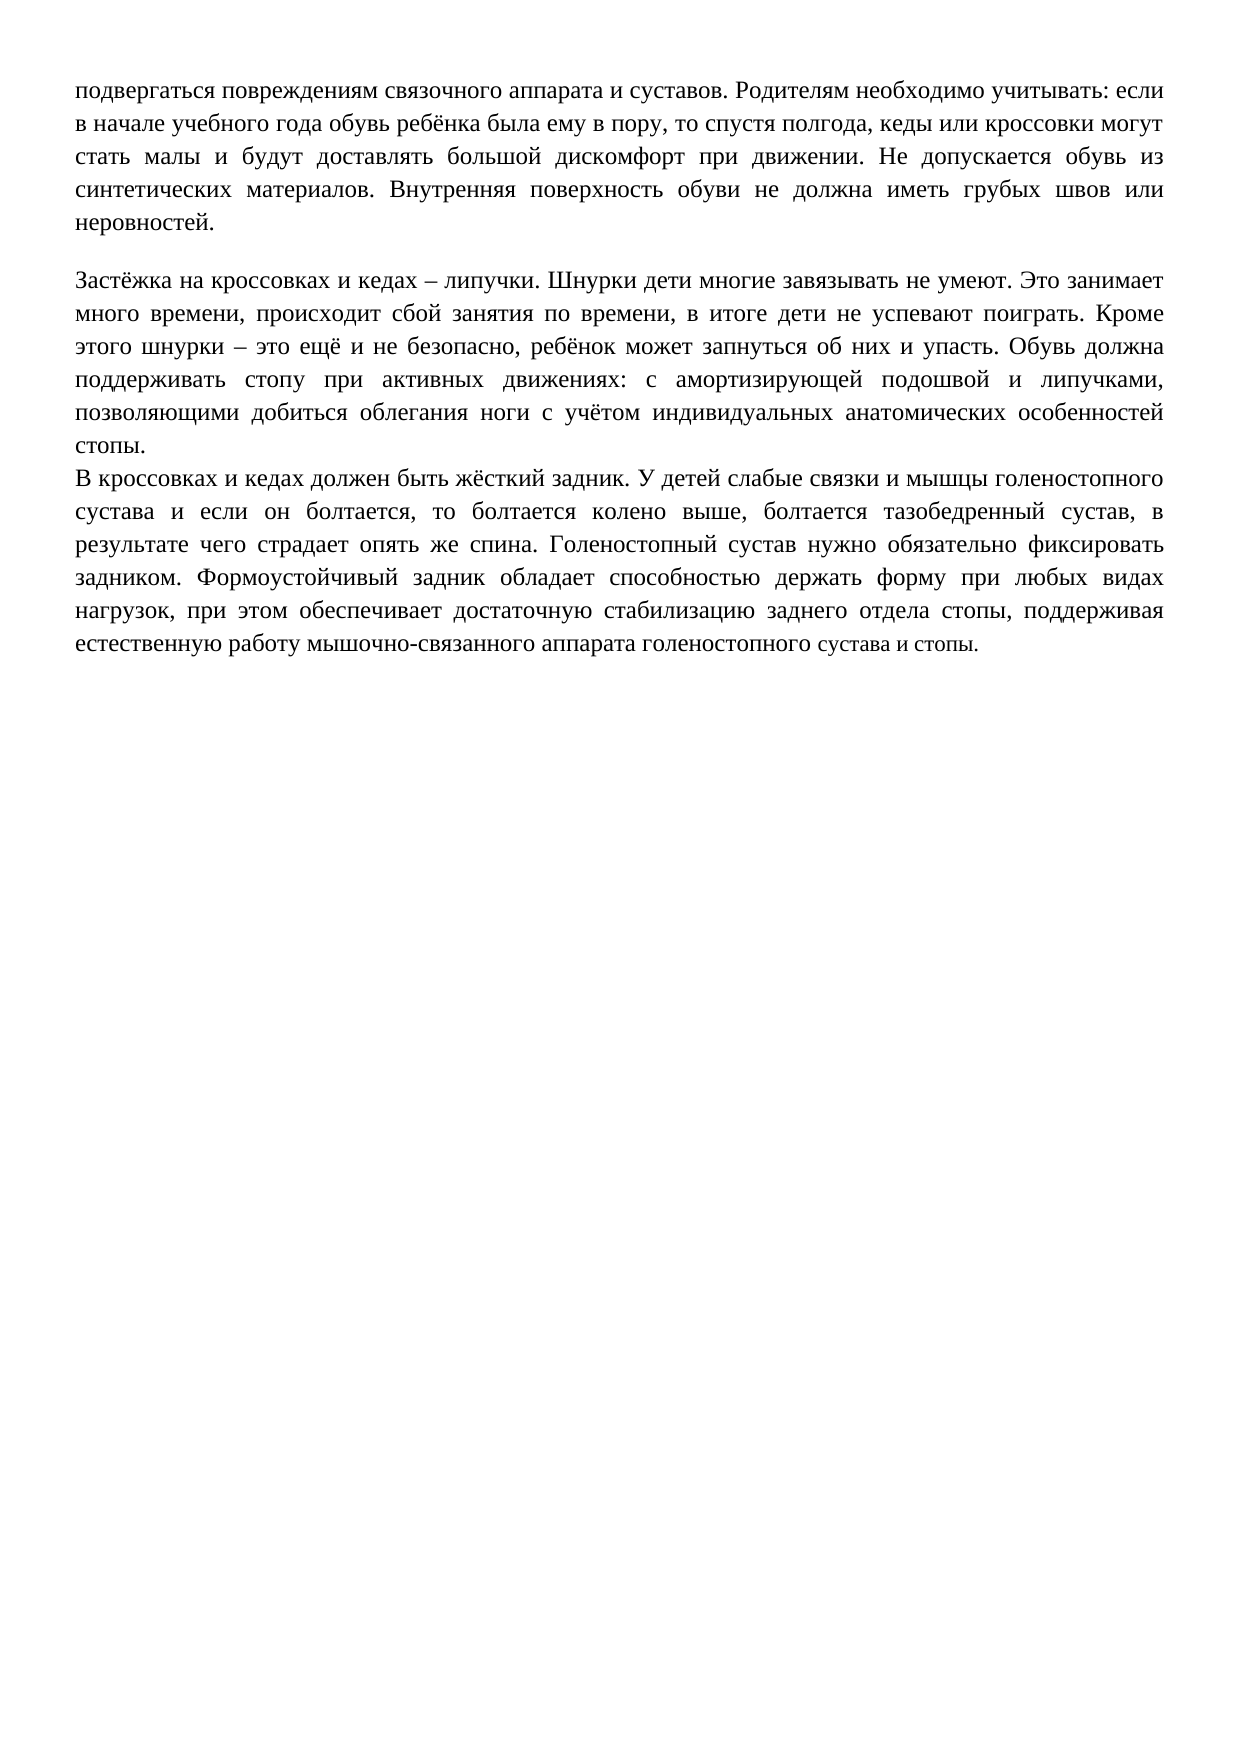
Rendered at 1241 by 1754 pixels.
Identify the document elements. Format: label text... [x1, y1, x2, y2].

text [75, 75, 1165, 236]
text В кроссовках и кедах должен быть жёсткий задник. У детей слабые связки и мышцы голеностопного сустава и если он болтается, то болтается колено выше, болтается тазобедренный сустав, в результате чего страдает опять же спина. Голеностопный сустав нужно обязательно фиксировать задником. Формоустойчивый задник обладает способностью держать форму при любых видах нагрузок, при этом обеспечивает достаточную стабилизацию заднего отдела стопы, поддерживая естественную работу мышочно-связанного аппарата голеностопного сустава и стопы. [75, 463, 1165, 657]
text Застёжка на кроссовках и кедах – липучки. Шнурки дети многие завязывать не умеют. Это занимает много времени, происходит сбой занятия по времени, в итоге дети не успевают поиграть. Кроме этого шнурки – это ещё и не безопасно, ребёнок может запнуться об них и упасть. Обувь должна поддерживать стопу при активных движениях: с амортизирующей подошвой и липучками, позволяющими добиться облегания ноги с учётом индивидуальных анатомических особенностей стопы. [75, 265, 1165, 459]
